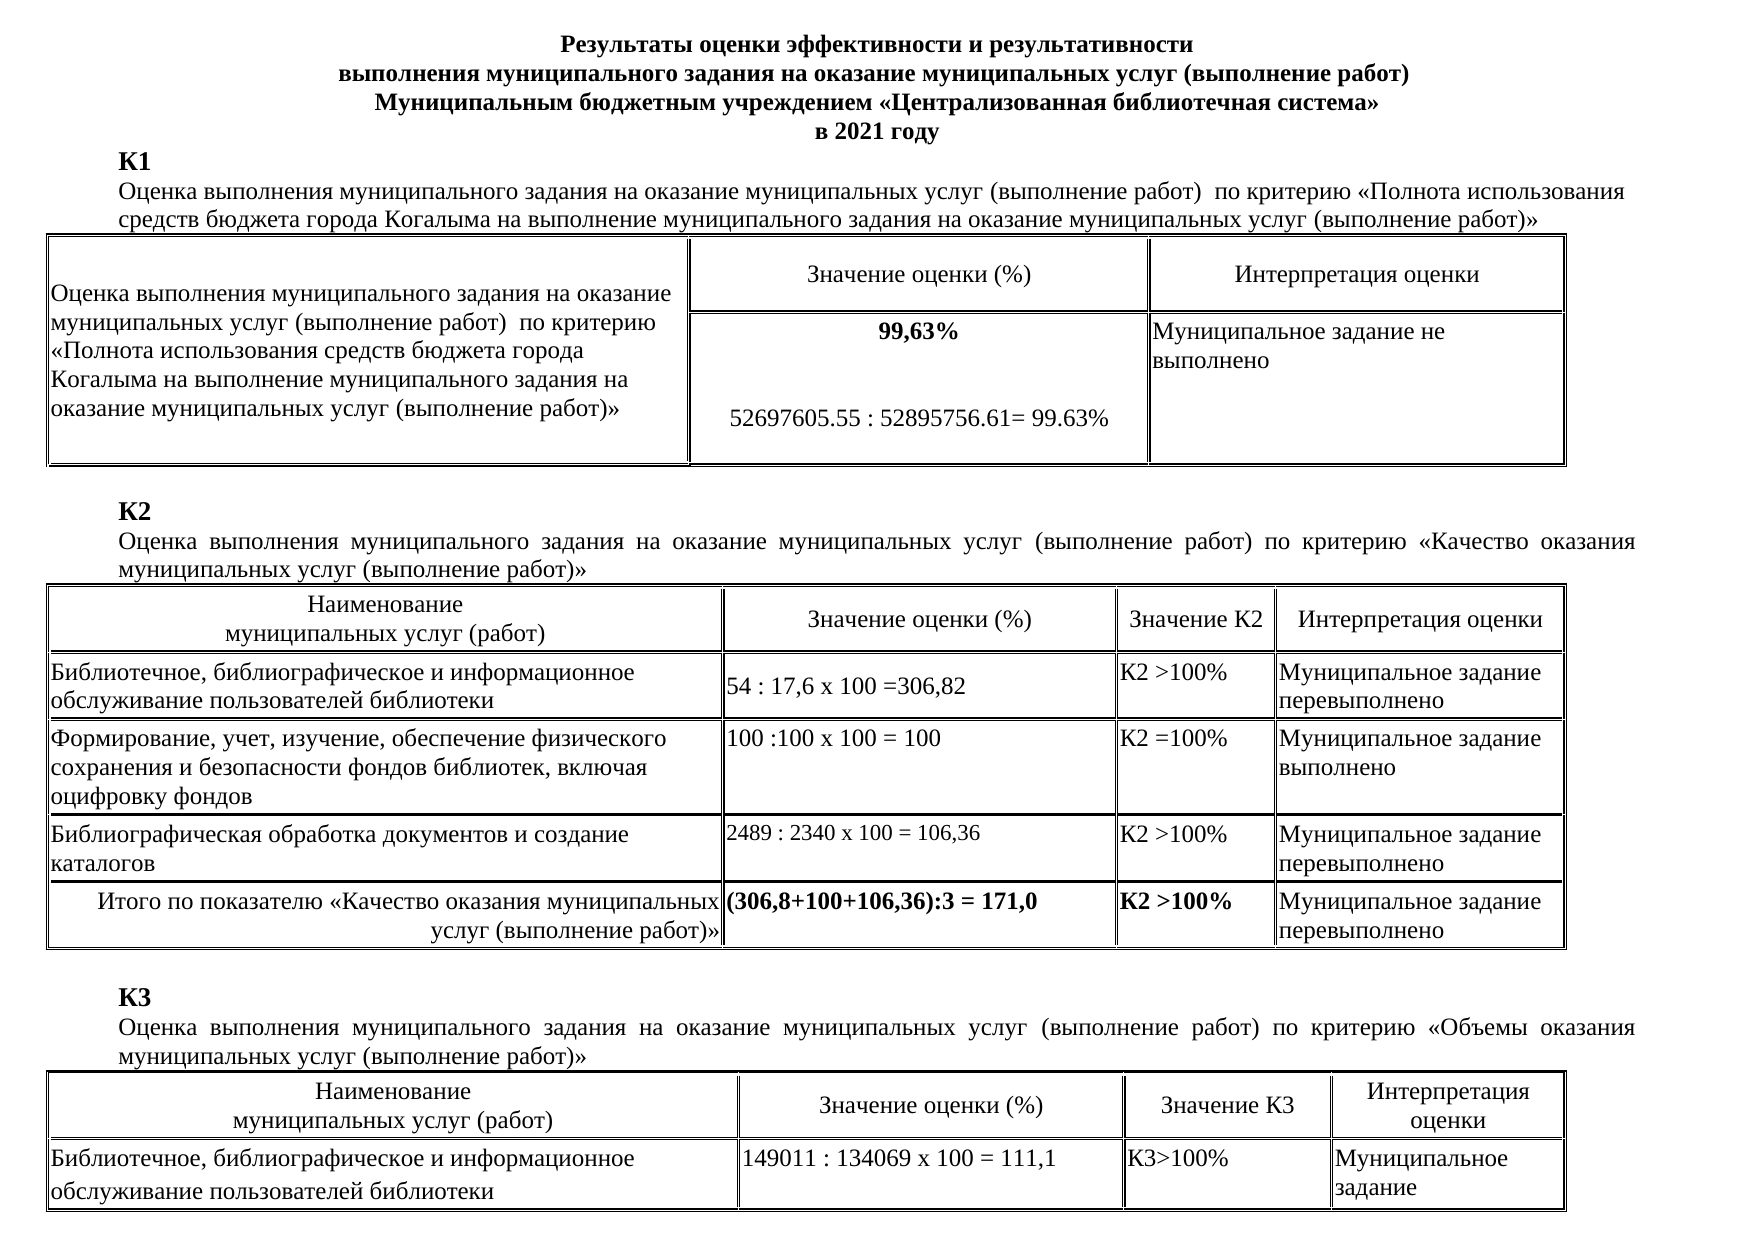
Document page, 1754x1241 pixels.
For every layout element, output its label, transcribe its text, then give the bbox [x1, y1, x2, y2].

table_cell Муниципальное задание выполнено [1277, 717, 1564, 813]
text К3 [118, 981, 1636, 1012]
table_cell Муниципальное задание не выполнено [1149, 310, 1564, 463]
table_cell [47, 1137, 738, 1208]
table_header Значение оценки (%) [723, 587, 1116, 650]
table_cell К2 >100% [1118, 654, 1274, 717]
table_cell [1331, 1137, 1565, 1208]
table_cell (306,8+100+106,36):3 = 171,0 [723, 883, 1116, 947]
table_header Наименование муниципальных услуг (работ) [49, 585, 723, 650]
table_header Значение оценки (%) [739, 1072, 1124, 1137]
table_cell Формирование, учет, изучение, обеспечение физического сохранения и безопасности фондов библиотек, включая оцифровку фондов [49, 717, 721, 813]
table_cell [739, 1137, 1124, 1208]
table_cell Библиографическая обработка документов и создание каталогов [47, 813, 721, 880]
table_header Оценка выполнения муниципального задания на оказание муниципальных услуг (выполнение работ) по критерию «Полнота использования средств бюджета города Когалыма на выполнение муниципального задания на оказание муниципальных услуг (выполнение работ)» [49, 235, 689, 463]
table_cell Муниципальное задание перевыполнено [1277, 813, 1565, 880]
table_header Интерпретация оценки [1276, 587, 1563, 650]
table_header Наименование муниципальных услуг (работ) [49, 1073, 738, 1137]
table_header Интерпретация оценки [1149, 237, 1563, 310]
table_cell Итого по показателю «Качество оказания муниципальных услуг (выполнение работ)» [49, 880, 723, 947]
text Оценка выполнения муниципального задания на оказание муниципальных услуг (выполнение работ) по критерию «Объемы оказания муниципальных услуг (выполнение работ)» [118, 1012, 1636, 1070]
text Результаты оценки эффективности и результативности выполнения муниципального задания на оказание муниципальных услуг (выполнение работ) Муниципальным бюджетным учреждением «Централизованная библиотечная система» [118, 29, 1636, 116]
table_cell К2 >100% [1116, 883, 1276, 947]
table_header Значение К3 [1124, 1073, 1331, 1137]
table_cell К2 >100% [1118, 816, 1274, 880]
table_cell К3>100% [1124, 1140, 1331, 1208]
table_cell Муниципальное задание перевыполнено [1276, 880, 1563, 947]
table_cell 99,63% 52697605.55 : 52895756.61= 99.63% [689, 310, 1149, 463]
table_header Значение оценки (%) [689, 235, 1149, 310]
table_cell Муниципальное задание перевыполнено [1277, 650, 1564, 717]
table_cell 2489 : 2340 х 100 = 106,36 [725, 816, 1115, 880]
table_cell К2 =100% [1118, 721, 1274, 813]
text К1 [118, 144, 1636, 176]
text в 2021 году [118, 116, 1636, 144]
text Оценка выполнения муниципального задания на оказание муниципальных услуг (выполнение работ) по критерию «Качество оказания муниципальных услуг (выполнение работ)» [118, 526, 1636, 583]
table_cell 54 : 17,6 х 100 =306,82 [725, 654, 1115, 717]
text Оценка выполнения муниципального задания на оказание муниципальных услуг (выполнение работ) по критерию «Полнота использования средств бюджета города Когалыма на выполнение муниципального задания на оказание муниципальных услуг (выполнение работ)» [118, 176, 1636, 233]
text К2 [118, 494, 1636, 526]
table_cell Библиотечное, библиографическое и информационное обслуживание пользователей библиотеки [49, 650, 721, 717]
table_cell 100 :100 х 100 = 100 [725, 721, 1115, 813]
table_header Значение К2 [1116, 587, 1276, 650]
table_header Интерпретация оценки [1331, 1073, 1563, 1137]
